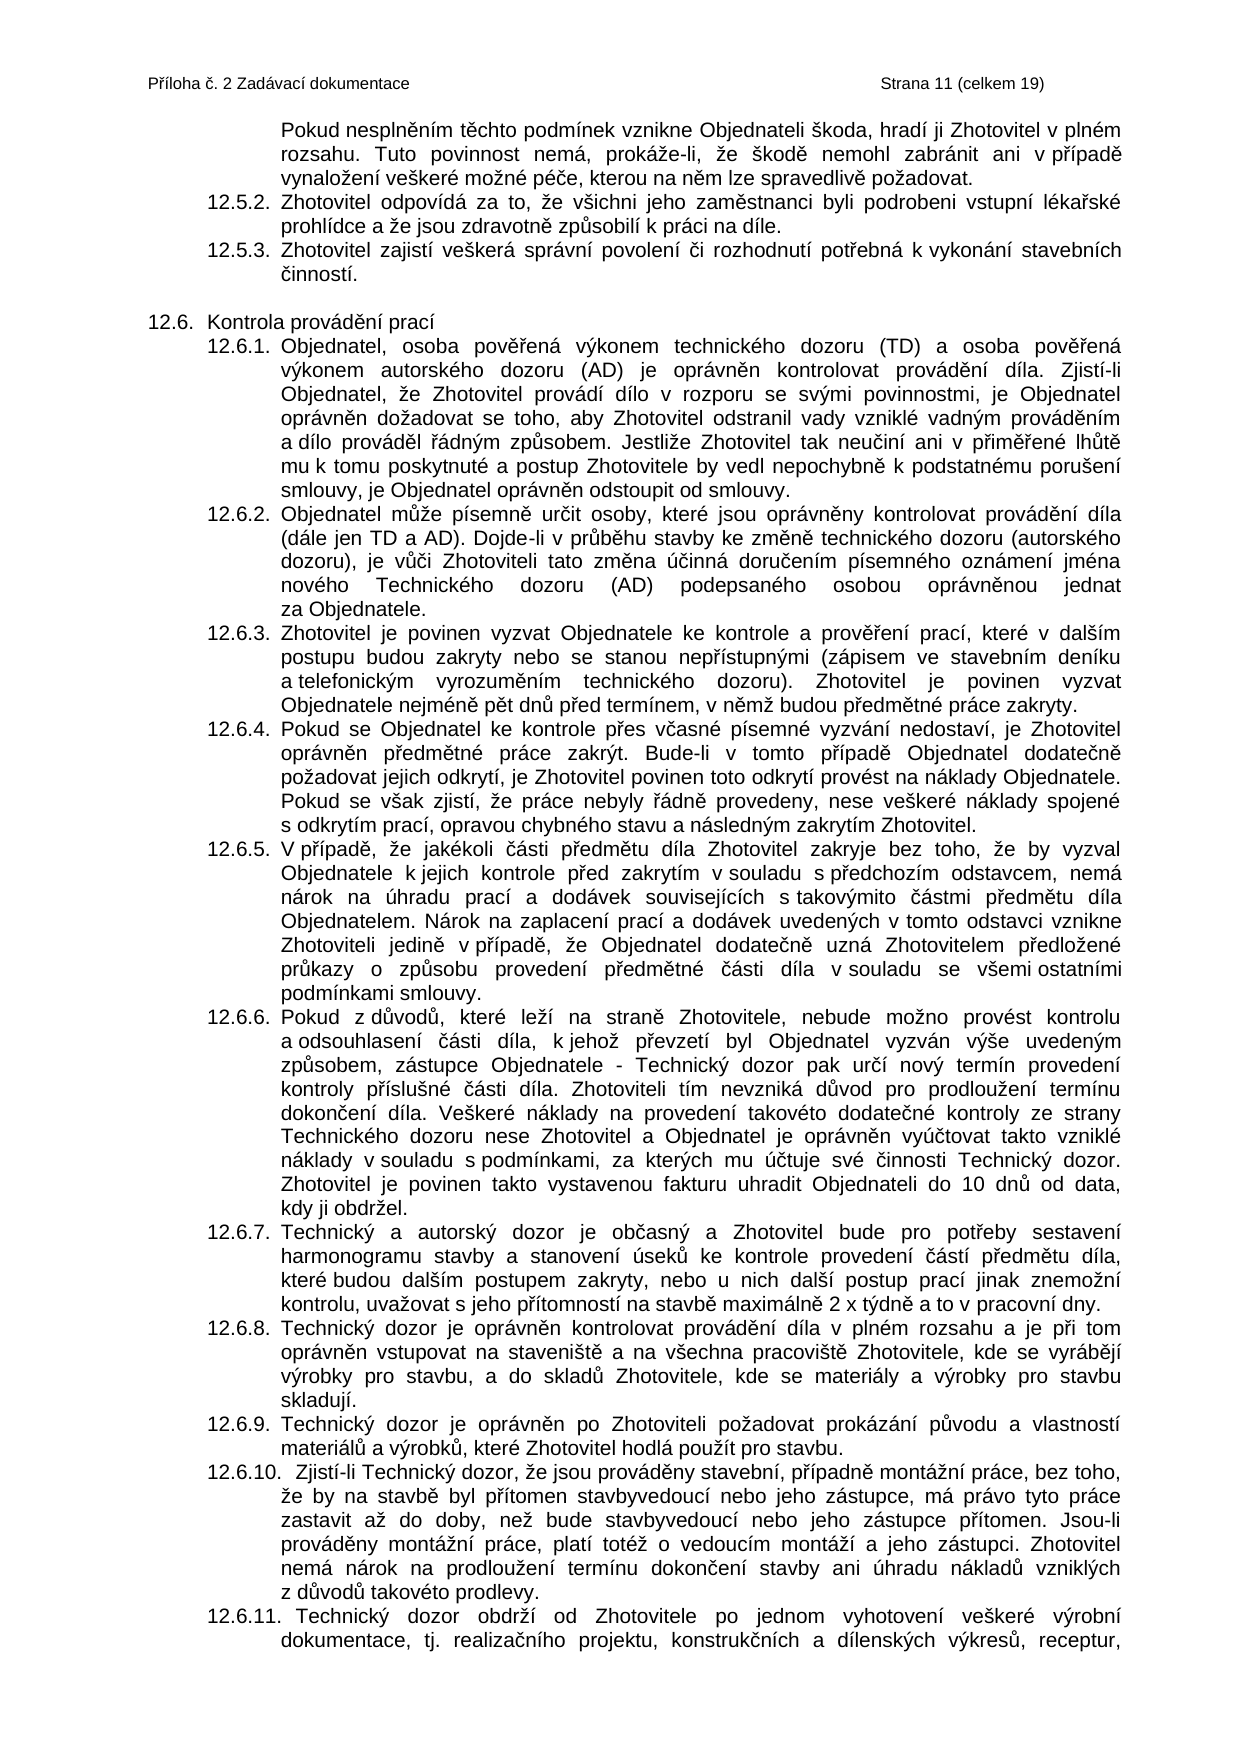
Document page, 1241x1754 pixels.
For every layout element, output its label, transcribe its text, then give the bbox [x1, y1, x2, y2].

list Objednatel může písemně určit osoby, které jsou oprávněny kontrolovat provádění díla (dále jen TD a AD). Dojde-li v průběhu stavby ke změně technického dozoru (autorského dozoru), je vůči Zhotoviteli tato změna účinná doručením písemného oznámení jména nového Technického dozoru (AD) podepsaného osobou oprávněnou jednat za Objednatele. [207, 501, 1122, 621]
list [207, 118, 1122, 190]
list Kontrola provádění prací [148, 310, 1122, 334]
list Zhotovitel zajistí veškerá správní povolení či rozhodnutí potřebná k vykonání stavebních činností. [207, 238, 1122, 286]
list Pokud z důvodů, které leží na straně Zhotovitele, nebude možno provést kontrolu a odsouhlasení části díla, k jehož převzetí byl Objednatel vyzván výše uvedeným způsobem, zástupce Objednatele - Technický dozor pak určí nový termín provedení kontroly příslušné části díla. Zhotoviteli tím nevzniká důvod pro prodloužení termínu dokončení díla. Veškeré náklady na provedení takovéto dodatečné kontroly ze strany Technického dozoru nese Zhotovitel a Objednatel je oprávněn vyúčtovat takto vzniklé náklady v souladu s podmínkami, za kterých mu účtuje své činnosti Technický dozor. Zhotovitel je povinen takto vystavenou fakturu uhradit Objednateli do 10 dnů od data, kdy ji obdržel. [207, 1004, 1122, 1220]
list Technický dozor je oprávněn po Zhotoviteli požadovat prokázání původu a vlastností materiálů a výrobků, které Zhotovitel hodlá použít pro stavbu. [207, 1412, 1122, 1460]
list V případě, že jakékoli části předmětu díla Zhotovitel zakryje bez toho, že by vyzval Objednatele k jejich kontrole před zakrytím v souladu s předchozím odstavcem, nemá nárok na úhradu prací a dodávek souvisejících s takovýmito částmi předmětu díla Objednatelem. Nárok na zaplacení prací a dodávek uvedených v tomto odstavci vznikne Zhotoviteli jedině v případě, že Objednatel dodatečně uzná Zhotovitelem předložené průkazy o způsobu provedení předmětné části díla v souladu se všemi ostatními podmínkami smlouvy. [207, 837, 1122, 1004]
list Technický dozor je oprávněn kontrolovat provádění díla v plném rozsahu a je při tom oprávněn vstupovat na staveniště a na všechna pracoviště Zhotovitele, kde se vyrábějí výrobky pro stavbu, a do skladů Zhotovitele, kde se materiály a výrobky pro stavbu skladují. [207, 1316, 1122, 1412]
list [207, 1603, 1122, 1651]
list Technický a autorský dozor je občasný a Zhotovitel bude pro potřeby sestavení harmonogramu stavby a stanovení úseků ke kontrole provedení částí předmětu díla, které budou dalším postupem zakryty, nebo u nich další postup prací jinak znemožní kontrolu, uvažovat s jeho přítomností na stavbě maximálně 2 x týdně a to v pracovní dny. [207, 1220, 1122, 1316]
list Zhotovitel je povinen vyzvat Objednatele ke kontrole a prověření prací, které v dalším postupu budou zakryty nebo se stanou nepřístupnými (zápisem ve stavebním deníku a telefonickým vyrozuměním technického dozoru). Zhotovitel je povinen vyzvat Objednatele nejméně pět dnů před termínem, v němž budou předmětné práce zakryty. [207, 621, 1122, 717]
list Zjistí-li Technický dozor, že jsou prováděny stavební, případně montážní práce, bez toho, že by na stavbě byl přítomen stavbyvedoucí nebo jeho zástupce, má právo tyto práce zastavit až do doby, než bude stavbyvedoucí nebo jeho zástupce přítomen. Jsou-li prováděny montážní práce, platí totéž o vedoucím montáží a jeho zástupci. Zhotovitel nemá nárok na prodloužení termínu dokončení stavby ani úhradu nákladů vzniklých z důvodů takovéto prodlevy. [207, 1460, 1122, 1603]
list Objednatel, osoba pověřená výkonem technického dozoru (TD) a osoba pověřená výkonem autorského dozoru (AD) je oprávněn kontrolovat provádění díla. Zjistí-li Objednatel, že Zhotovitel provádí dílo v rozporu se svými povinnostmi, je Objednatel oprávněn dožadovat se toho, aby Zhotovitel odstranil vady vzniklé vadným prováděním a dílo prováděl řádným způsobem. Jestliže Zhotovitel tak neučiní ani v přiměřené lhůtě mu k tomu poskytnuté a postup Zhotovitele by vedl nepochybně k podstatnému porušení smlouvy, je Objednatel oprávněn odstoupit od smlouvy. [207, 334, 1122, 501]
list Zhotovitel odpovídá za to, že všichni jeho zaměstnanci byli podrobeni vstupní lékařské prohlídce a že jsou zdravotně způsobilí k práci na díle. [207, 190, 1122, 238]
list Pokud se Objednatel ke kontrole přes včasné písemné vyzvání nedostaví, je Zhotovitel oprávněn předmětné práce zakrýt. Bude-li v tomto případě Objednatel dodatečně požadovat jejich odkrytí, je Zhotovitel povinen toto odkrytí provést na náklady Objednatele. Pokud se však zjistí, že práce nebyly řádně provedeny, nese veškeré náklady spojené s odkrytím prací, opravou chybného stavu a následným zakrytím Zhotovitel. [207, 717, 1122, 837]
